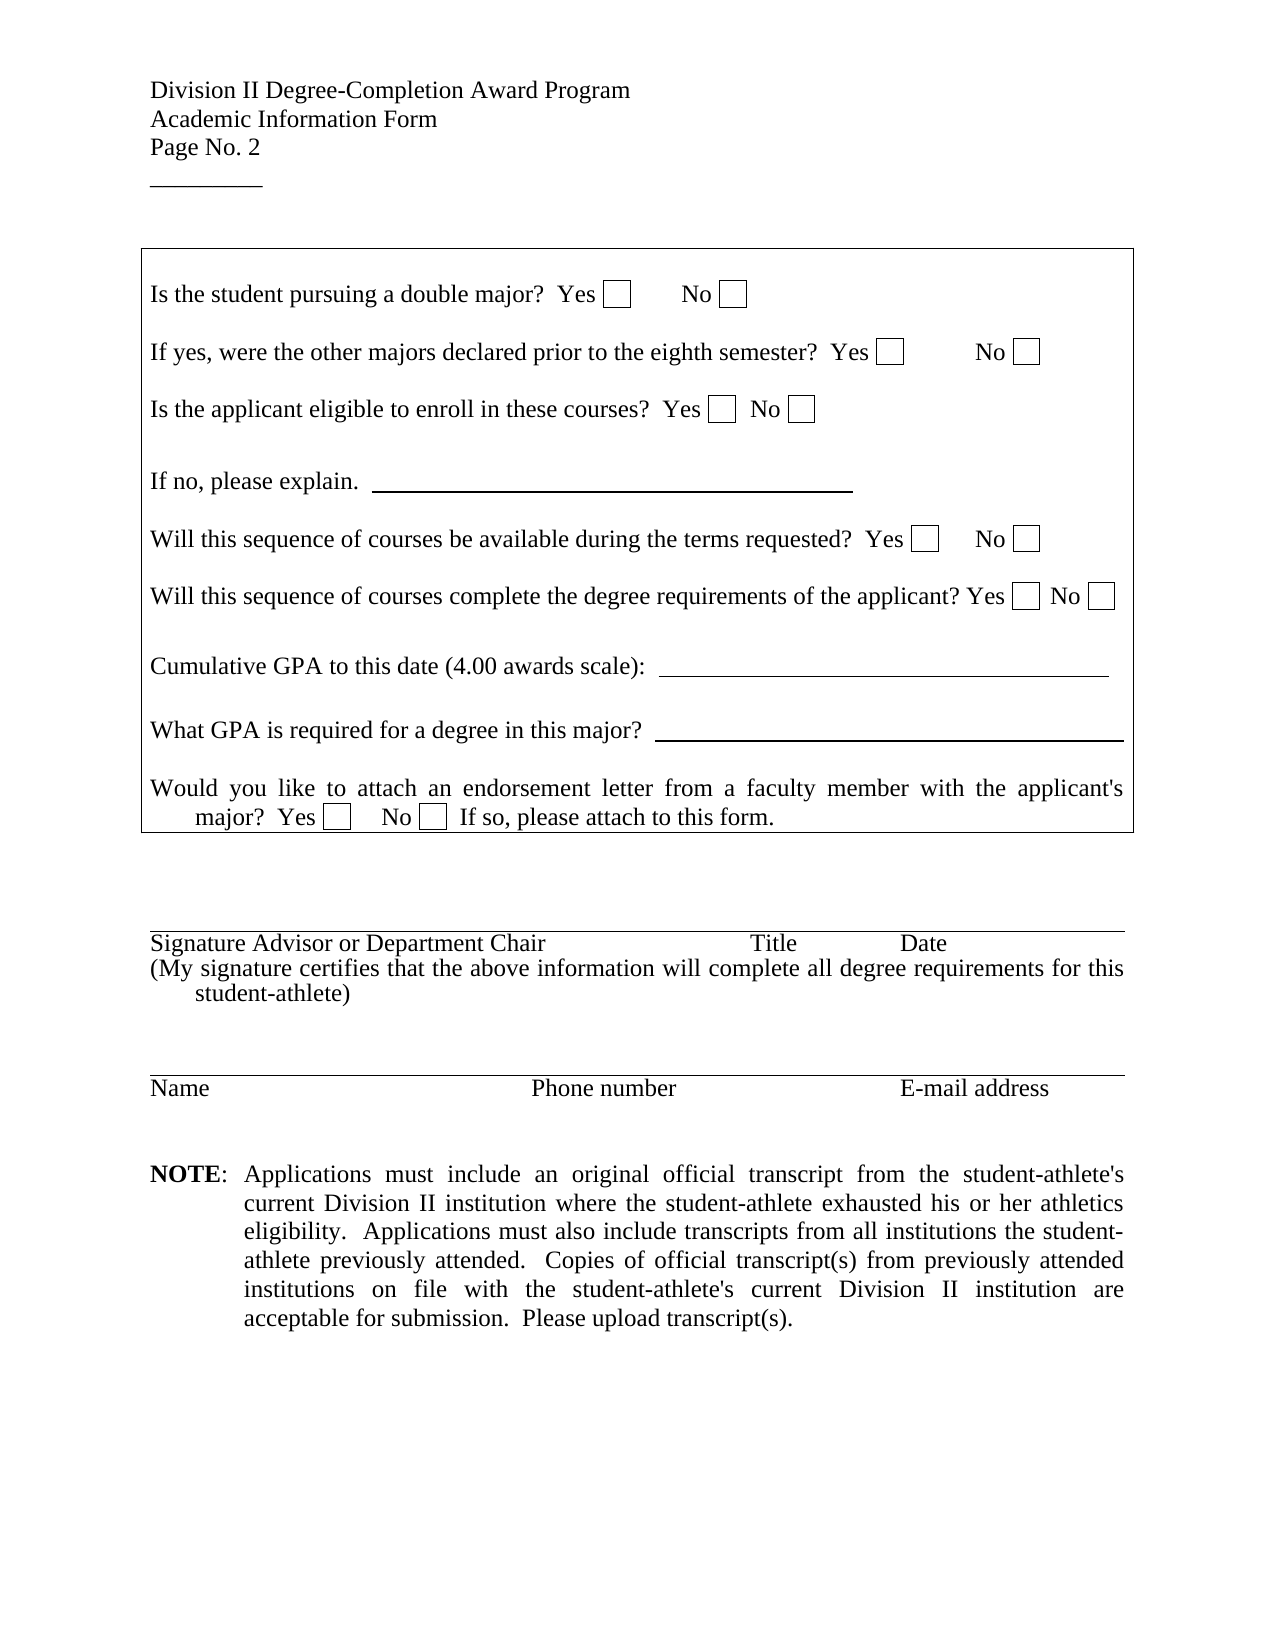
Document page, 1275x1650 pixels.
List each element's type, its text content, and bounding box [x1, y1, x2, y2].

text Will this sequence of courses complete the degree requirements of the applicant? Yes No [150, 581, 1125, 610]
text Is the applicant eligible to enroll in these courses? Yes No [150, 394, 1125, 423]
text Is the student pursuing a double major? Yes No [150, 279, 1125, 308]
text What GPA is required for a degree in this major? [150, 708, 1125, 744]
text Signature Advisor or Department Chair Title Date [150, 932, 1125, 957]
text If yes, were the other majors declared prior to the eighth semester? Yes No [150, 337, 1125, 366]
text Name Phone number E-mail address [150, 1076, 1125, 1101]
text NOTE: Applications must include an original official transcript from the student-athlete's current Division II institution where the student-athlete exhausted his or her athletics eligibility. Applications must also include transcripts from all institutions the student-athlete previously attended. Copies of official transcript(s) from previously attended institutions on file with the student-athlete's current Division II institution are acceptable for submission. Please upload transcript(s). [150, 1159, 1125, 1331]
text Will this sequence of courses be available during the terms requested? Yes No [150, 524, 1125, 552]
text If no, please explain. [150, 452, 1125, 495]
text Would you like to attach an endorsement letter from a faculty member with the applicant's major? Yes No If so, please attach to this form. [142, 770, 1133, 832]
text (My signature certifies that the above information will complete all degree requirements for this student-athlete) [150, 957, 1125, 1007]
text Cumulative GPA to this date (4.00 awards scale): [150, 639, 1125, 679]
